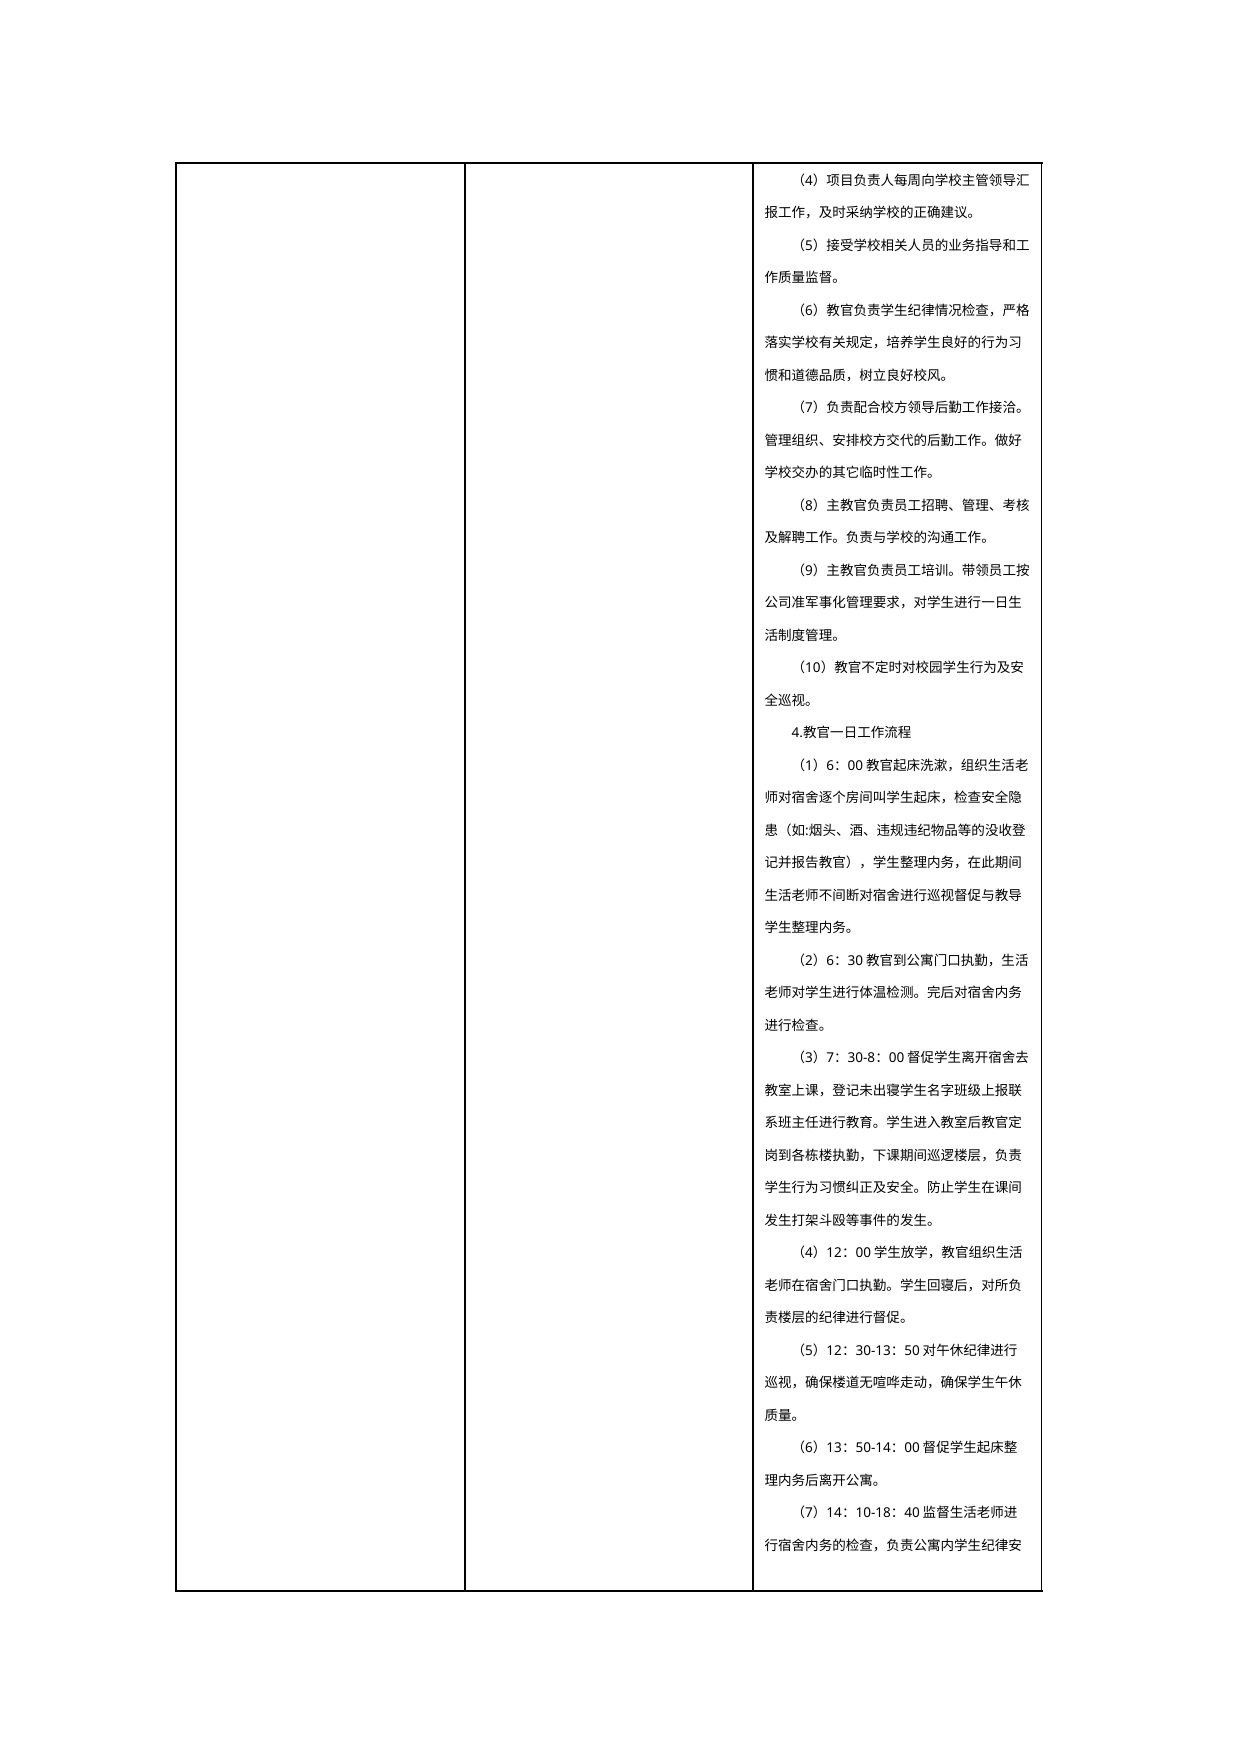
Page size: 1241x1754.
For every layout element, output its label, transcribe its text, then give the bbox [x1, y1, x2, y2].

table_cell [466, 164, 752, 1590]
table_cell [754, 164, 1041, 1590]
table_cell 3 [177, 164, 464, 1590]
